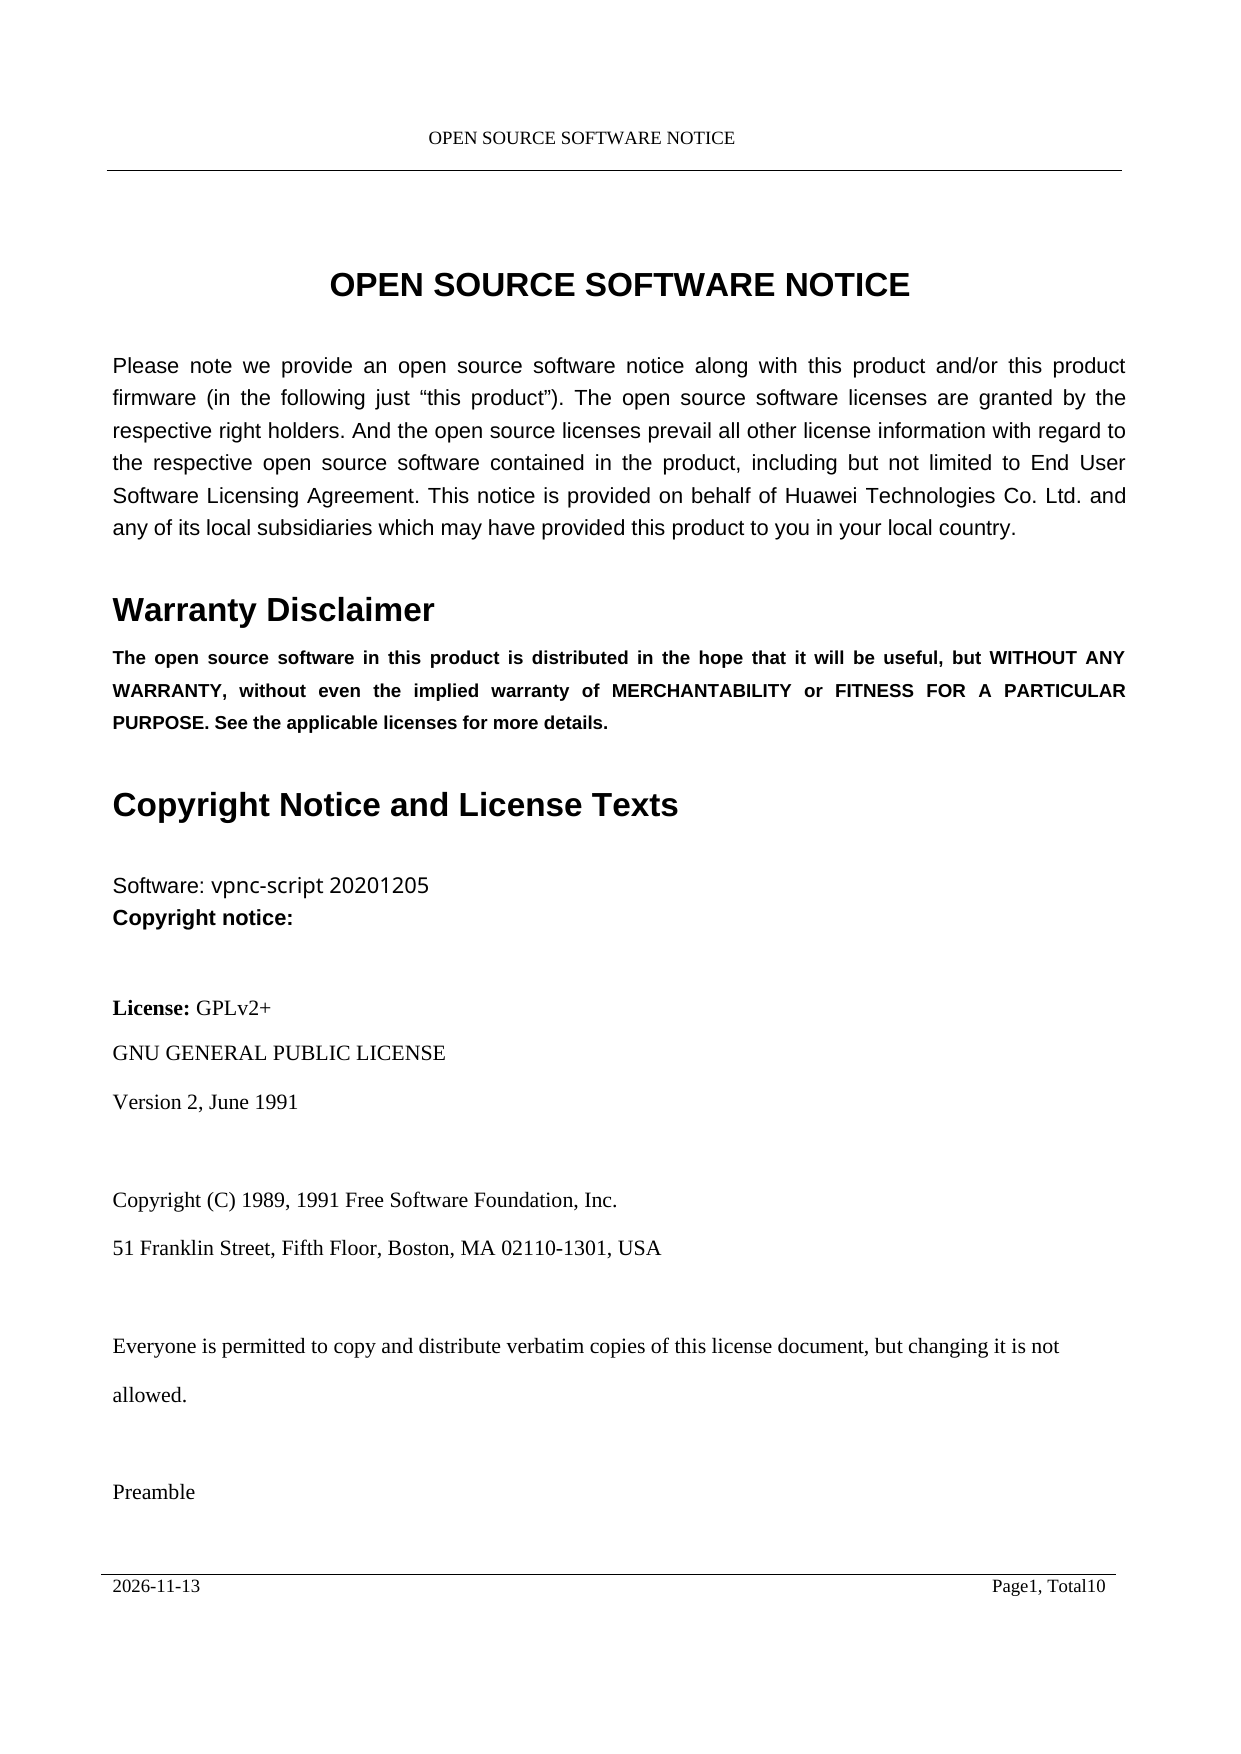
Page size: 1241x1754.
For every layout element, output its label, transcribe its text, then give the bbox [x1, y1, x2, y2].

text Warranty Disclaimer [112, 576, 1128, 641]
text OPEN SOURCE SOFTWARE NOTICE [112, 251, 1128, 316]
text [112, 1037, 1128, 1508]
text Copyright notice: [112, 901, 1128, 934]
text Please note we provide an open source software notice along with this product and/or this product firmware (in the following just “this product”). The open source software licenses are granted by the respective right holders. And the open source licenses prevail all other license information with regard to the respective open source software contained in the product, including but not limited to End User Software Licensing Agreement. This notice is provided on behalf of Huawei Technologies Co. Ltd. and any of its local subsidiaries which may have provided this product to you in your local country. [112, 349, 1128, 544]
text License: GPLv2+ [112, 992, 1128, 1024]
text The open source software in this product is distributed in the hope that it will be useful, but WITHOUT ANY WARRANTY, without even the implied warranty of MERCHANTABILITY or FITNESS FOR A PARTICULAR PURPOSE. See the applicable licenses for more details. [112, 641, 1128, 739]
text Software: vpnc-script 20201205 [112, 869, 1128, 901]
text Copyright Notice and License Texts [112, 771, 1128, 836]
